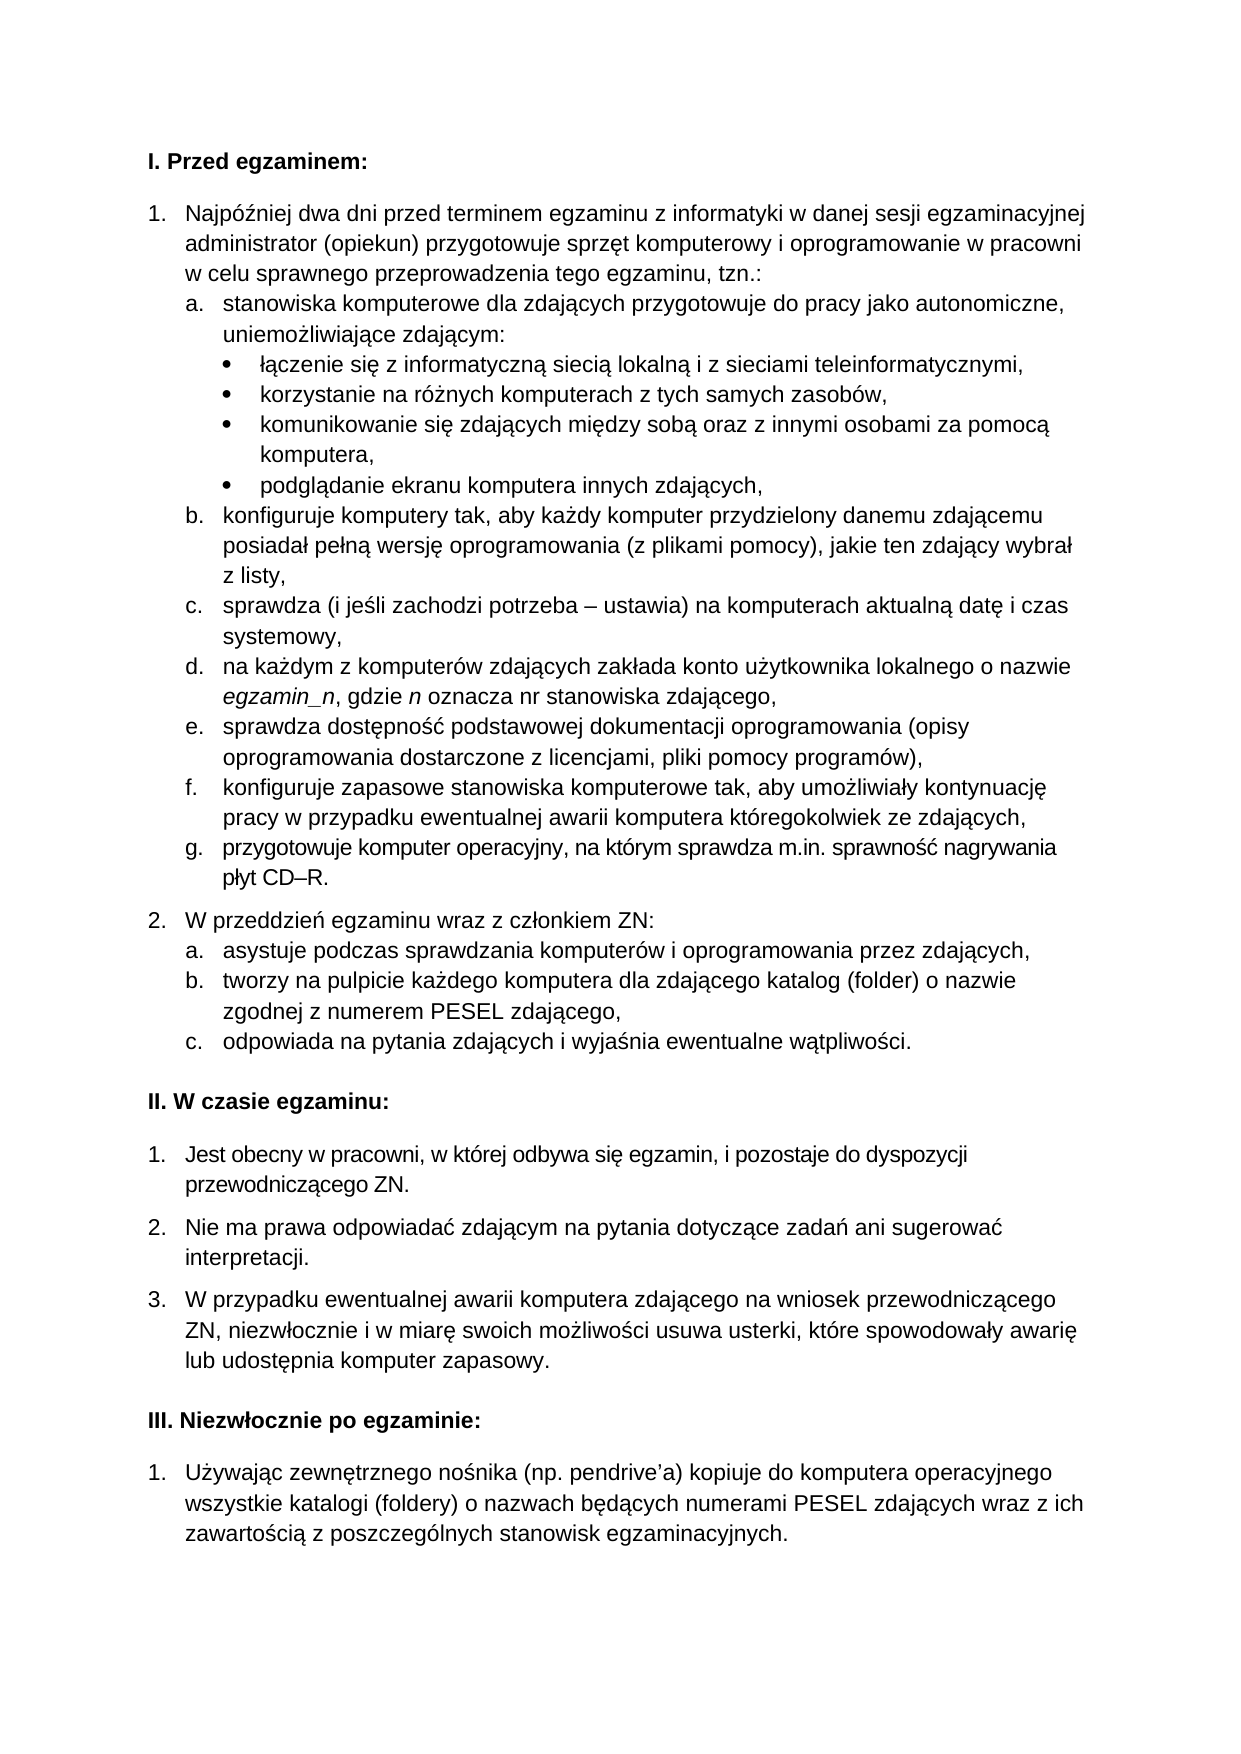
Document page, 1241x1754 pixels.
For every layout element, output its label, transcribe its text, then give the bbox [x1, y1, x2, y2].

text II. W czasie egzaminu: [148, 1088, 1093, 1115]
list Nie ma prawa odpowiadać zdającym na pytania dotyczące zadań ani sugerować interpretacji. [148, 1213, 1093, 1270]
list korzystanie na różnych komputerach z tych samych zasobów, [223, 381, 1093, 407]
list sprawdza (i jeśli zachodzi potrzeba – ustawia) na komputerach aktualną datę i czas systemowy, [185, 592, 1093, 649]
list podglądanie ekranu komputera innych zdających, [223, 472, 1093, 498]
list Jest obecny w pracowni, w której odbywa się egzamin, i pozostaje do dyspozycji przewodniczącego ZN. [148, 1141, 1093, 1197]
list Najpóźniej dwa dni przed terminem egzaminu z informatyki w danej sesji egzaminacyjnej administrator (opiekun) przygotowuje sprzęt komputerowy i oprogramowanie w pracowni w celu sprawnego przeprowadzenia tego egzaminu, tzn.: [148, 200, 1093, 287]
list sprawdza dostępność podstawowej dokumentacji oprogramowania (opisy oprogramowania dostarczone z licencjami, pliki pomocy programów), [185, 713, 1093, 770]
list tworzy na pulpicie każdego komputera dla zdającego katalog (folder) o nazwie zgodnej z numerem PESEL zdającego, [185, 967, 1093, 1024]
list konfiguruje zapasowe stanowiska komputerowe tak, aby umożliwiały kontynuację pracy w przypadku ewentualnej awarii komputera któregokolwiek ze zdających, [185, 774, 1093, 830]
list komunikowanie się zdających między sobą oraz z innymi osobami za pomocą komputera, [223, 411, 1093, 468]
list W przypadku ewentualnej awarii komputera zdającego na wniosek przewodniczącego ZN, niezwłocznie i w miarę swoich możliwości usuwa usterki, które spowodowały awarię lub udostępnia komputer zapasowy. [148, 1286, 1093, 1373]
text III. Niezwłocznie po egzaminie: [148, 1407, 1093, 1433]
list asystuje podczas sprawdzania komputerów i oprogramowania przez zdających, [185, 937, 1093, 964]
list konfiguruje komputery tak, aby każdy komputer przydzielony danemu zdającemu posiadał pełną wersję oprogramowania (z plikami pomocy), jakie ten zdający wybrał z listy, [185, 502, 1093, 589]
list odpowiada na pytania zdających i wyjaśnia ewentualne wątpliwości. [185, 1028, 1093, 1054]
list stanowiska komputerowe dla zdających przygotowuje do pracy jako autonomiczne, uniemożliwiające zdającym: [185, 290, 1093, 347]
list łączenie się z informatyczną siecią lokalną i z sieciami teleinformatycznymi, [223, 351, 1093, 377]
text I. Przed egzaminem: [148, 148, 1093, 174]
list na każdym z komputerów zdających zakłada konto użytkownika lokalnego o nazwie egzamin_n, gdzie n oznacza nr stanowiska zdającego, [185, 653, 1093, 709]
list przygotowuje komputer operacyjny, na którym sprawdza m.in. sprawność nagrywania płyt CD–R. [185, 834, 1093, 891]
list Używając zewnętrznego nośnika (np. pendrive’a) kopiuje do komputera operacyjnego wszystkie katalogi (foldery) o nazwach będących numerami PESEL zdających wraz z ich zawartością z poszczególnych stanowisk egzaminacyjnych. [148, 1459, 1093, 1546]
list W przeddzień egzaminu wraz z członkiem ZN: [148, 907, 1093, 933]
